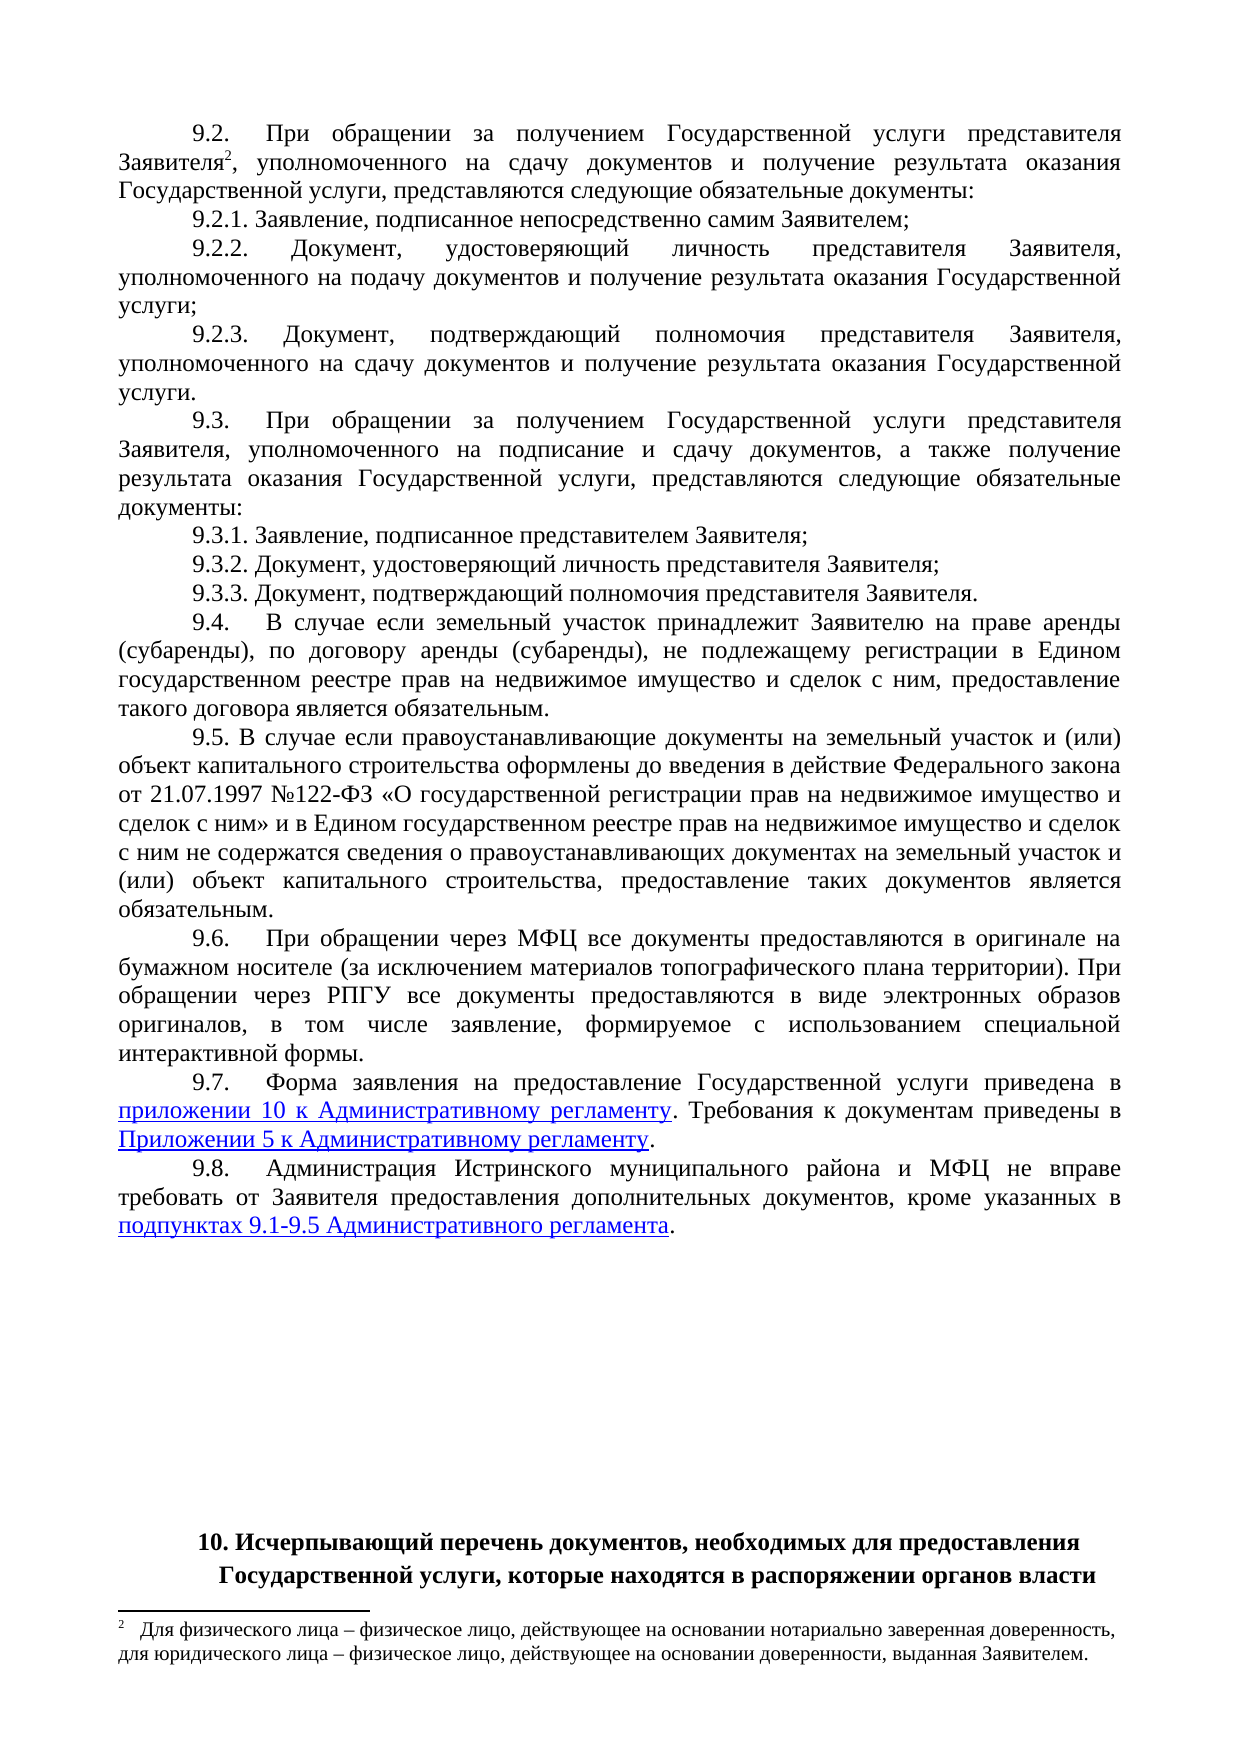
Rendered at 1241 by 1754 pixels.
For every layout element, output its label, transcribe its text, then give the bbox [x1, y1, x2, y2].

text 9.2.3. Документ, подтверждающий полномочия представителя Заявителя, уполномоченного на сдачу документов и получение результата оказания Государственной услуги. [118, 319, 1122, 406]
text 9.3.1. Заявление, подписанное представителем Заявителя; [118, 521, 1122, 549]
text 9.7. Форма заявления на предоставление Государственной услуги приведена в приложении 10 к Административному регламенту. Требования к документам приведены в Приложении 5 к Административному регламенту. [118, 1067, 1122, 1153]
text 9.2. При обращении за получением Государственной услуги представителя Заявителя, уполномоченного на сдачу документов и получение результата оказания Государственной услуги, представляются следующие обязательные документы: [118, 118, 1122, 204]
text 9.2.1. Заявление, подписанное непосредственно самим Заявителем; [118, 204, 1122, 233]
text 9.2.2. Документ, удостоверяющий личность представителя Заявителя, уполномоченного на подачу документов и получение результата оказания Государственной услуги; [118, 233, 1122, 319]
text 9.5. В случае если правоустанавливающие документы на земельный участок и (или) объект капитального строительства оформлены до введения в действие Федерального закона от 21.07.1997 №122-ФЗ «О государственной регистрации прав на недвижимое имущество и сделок с ним» и в Едином государственном реестре прав на недвижимое имущество и сделок с ним не содержатся сведения о правоустанавливающих документах на земельный участок и (или) объект капитального строительства, предоставление таких документов является обязательным. [118, 722, 1122, 923]
text 9.3.3. Документ, подтверждающий полномочия представителя Заявителя. [118, 578, 1122, 607]
text 9.6. При обращении через МФЦ все документы предоставляются в оригинале на бумажном носителе (за исключением материалов топографического плана территории). При обращении через РПГУ все документы предоставляются в виде электронных образов оригиналов, в том числе заявление, формируемое с использованием специальной интерактивной формы. [118, 923, 1122, 1067]
text 9.3.2. Документ, удостоверяющий личность представителя Заявителя; [118, 549, 1122, 578]
text 9.3. При обращении за получением Государственной услуги представителя Заявителя, уполномоченного на подписание и сдачу документов, а также получение результата оказания Государственной услуги, представляются следующие обязательные документы: [118, 406, 1122, 521]
text 9.8. Администрация Истринского муниципального района и МФЦ не вправе требовать от Заявителя предоставления дополнительных документов, кроме указанных в подпунктах 9.1-9.5 Административного регламента. [118, 1153, 1122, 1239]
text 9.4. В случае если земельный участок принадлежит Заявителю на праве аренды (субаренды), по договору аренды (субаренды), не подлежащему регистрации в Едином государственном реестре прав на недвижимое имущество и сделок с ним, предоставление такого договора является обязательным. [118, 607, 1122, 722]
list Исчерпывающий перечень документов, необходимых для предоставления Государственной услуги, которые находятся в распоряжении органов власти [156, 1527, 1122, 1589]
